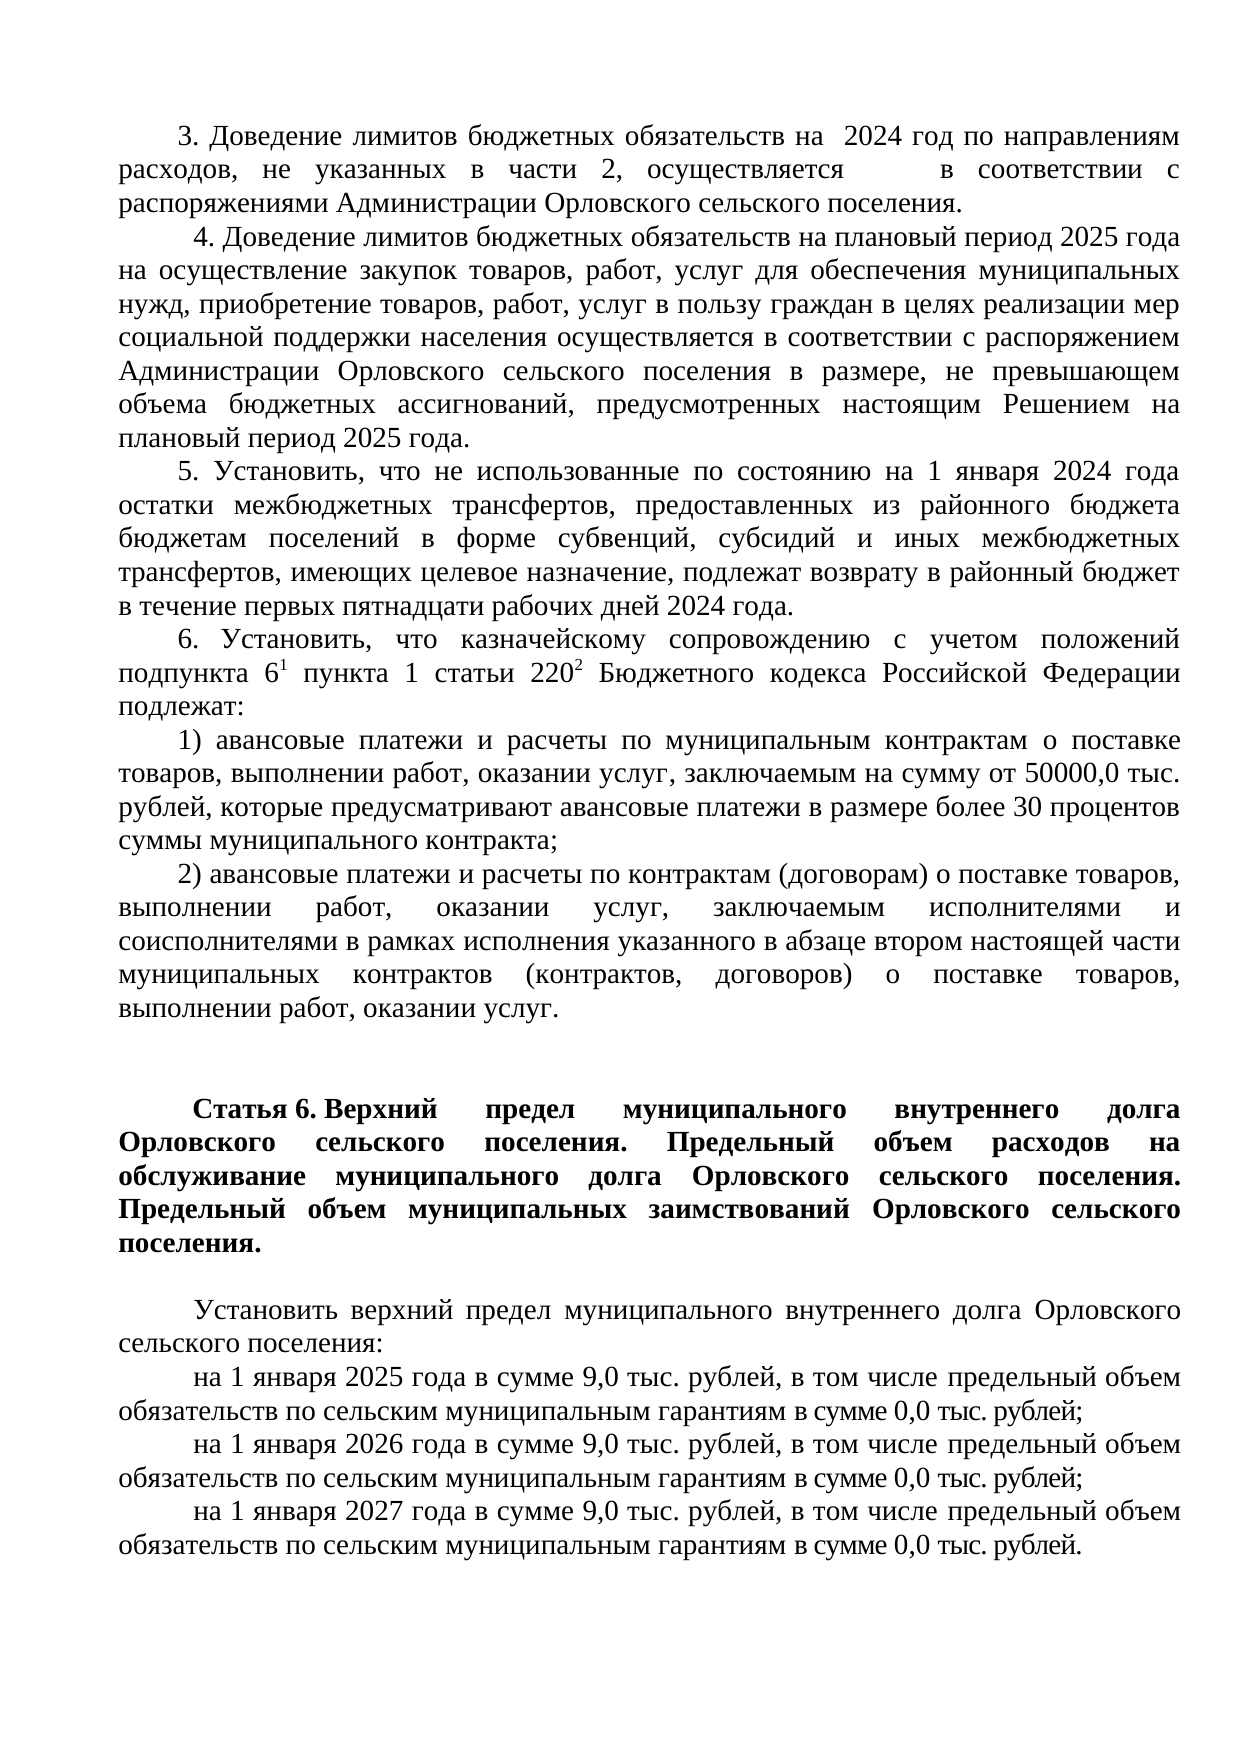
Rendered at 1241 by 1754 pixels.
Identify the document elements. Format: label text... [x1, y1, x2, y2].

text Статья 6. Верхний предел муниципального внутреннего долга Орловского сельского поселения. Предельный объем расходов на обслуживание муниципального долга Орловского сельского поселения. Предельный объем муниципальных заимствований Орловского сельского поселения. [118, 1091, 1181, 1258]
text на 1 января 2027 года в сумме 9,0 тыс. рублей, в том числе предельный объем обязательств по сельским муниципальным гарантиям в сумме 0,0 тыс. рублей. [118, 1493, 1181, 1560]
text 1) авансовые платежи и расчеты по муниципальным контрактам о поставке товаров, выполнении работ, оказании услуг, заключаемым на сумму от 50000,0 тыс. рублей, которые предусматривают авансовые платежи в размере более 30 процентов суммы муниципального контракта; [118, 722, 1181, 856]
text Установить верхний предел муниципального внутреннего долга Орловского сельского поселения: [118, 1292, 1181, 1359]
text на 1 января 2025 года в сумме 9,0 тыс. рублей, в том числе предельный объем обязательств по сельским муниципальным гарантиям в сумме 0,0 тыс. рублей; [118, 1359, 1181, 1426]
text 5. Установить, что не использованные по состоянию на 1 января 2024 года остатки межбюджетных трансфертов, предоставленных из районного бюджета бюджетам поселений в форме субвенций, субсидий и иных межбюджетных трансфертов, имеющих целевое назначение, подлежат возврату в районный бюджет в течение первых пятнадцати рабочих дней 2024 года. [118, 453, 1181, 621]
text 2) авансовые платежи и расчеты по контрактам (договорам) о поставке товаров, выполнении работ, оказании услуг, заключаемым исполнителями и соисполнителями в рамках исполнения указанного в абзаце втором настоящей части муниципальных контрактов (контрактов, договоров) о поставке товаров, выполнении работ, оказании услуг. [118, 856, 1181, 1024]
text 4. Доведение лимитов бюджетных обязательств на плановый период 2025 года на осуществление закупок товаров, работ, услуг для обеспечения муниципальных нужд, приобретение товаров, работ, услуг в пользу граждан в целях реализации мер социальной поддержки населения осуществляется в соответствии с распоряжением Администрации Орловского сельского поселения в размере, не превышающем объема бюджетных ассигнований, предусмотренных настоящим Решением на плановый период 2025 года. [118, 219, 1181, 453]
text на 1 января 2026 года в сумме 9,0 тыс. рублей, в том числе предельный объем обязательств по сельским муниципальным гарантиям в сумме 0,0 тыс. рублей; [118, 1426, 1181, 1493]
text 3. Доведение лимитов бюджетных обязательств на 2024 год по направлениям расходов, не указанных в части 2, осуществляется в соответствии с распоряжениями Администрации Орловского сельского поселения. [118, 118, 1181, 219]
text 6. Установить, что казначейскому сопровождению с учетом положений подпункта 61 пункта 1 статьи 2202 Бюджетного кодекса Российской Федерации подлежат: [118, 621, 1181, 722]
